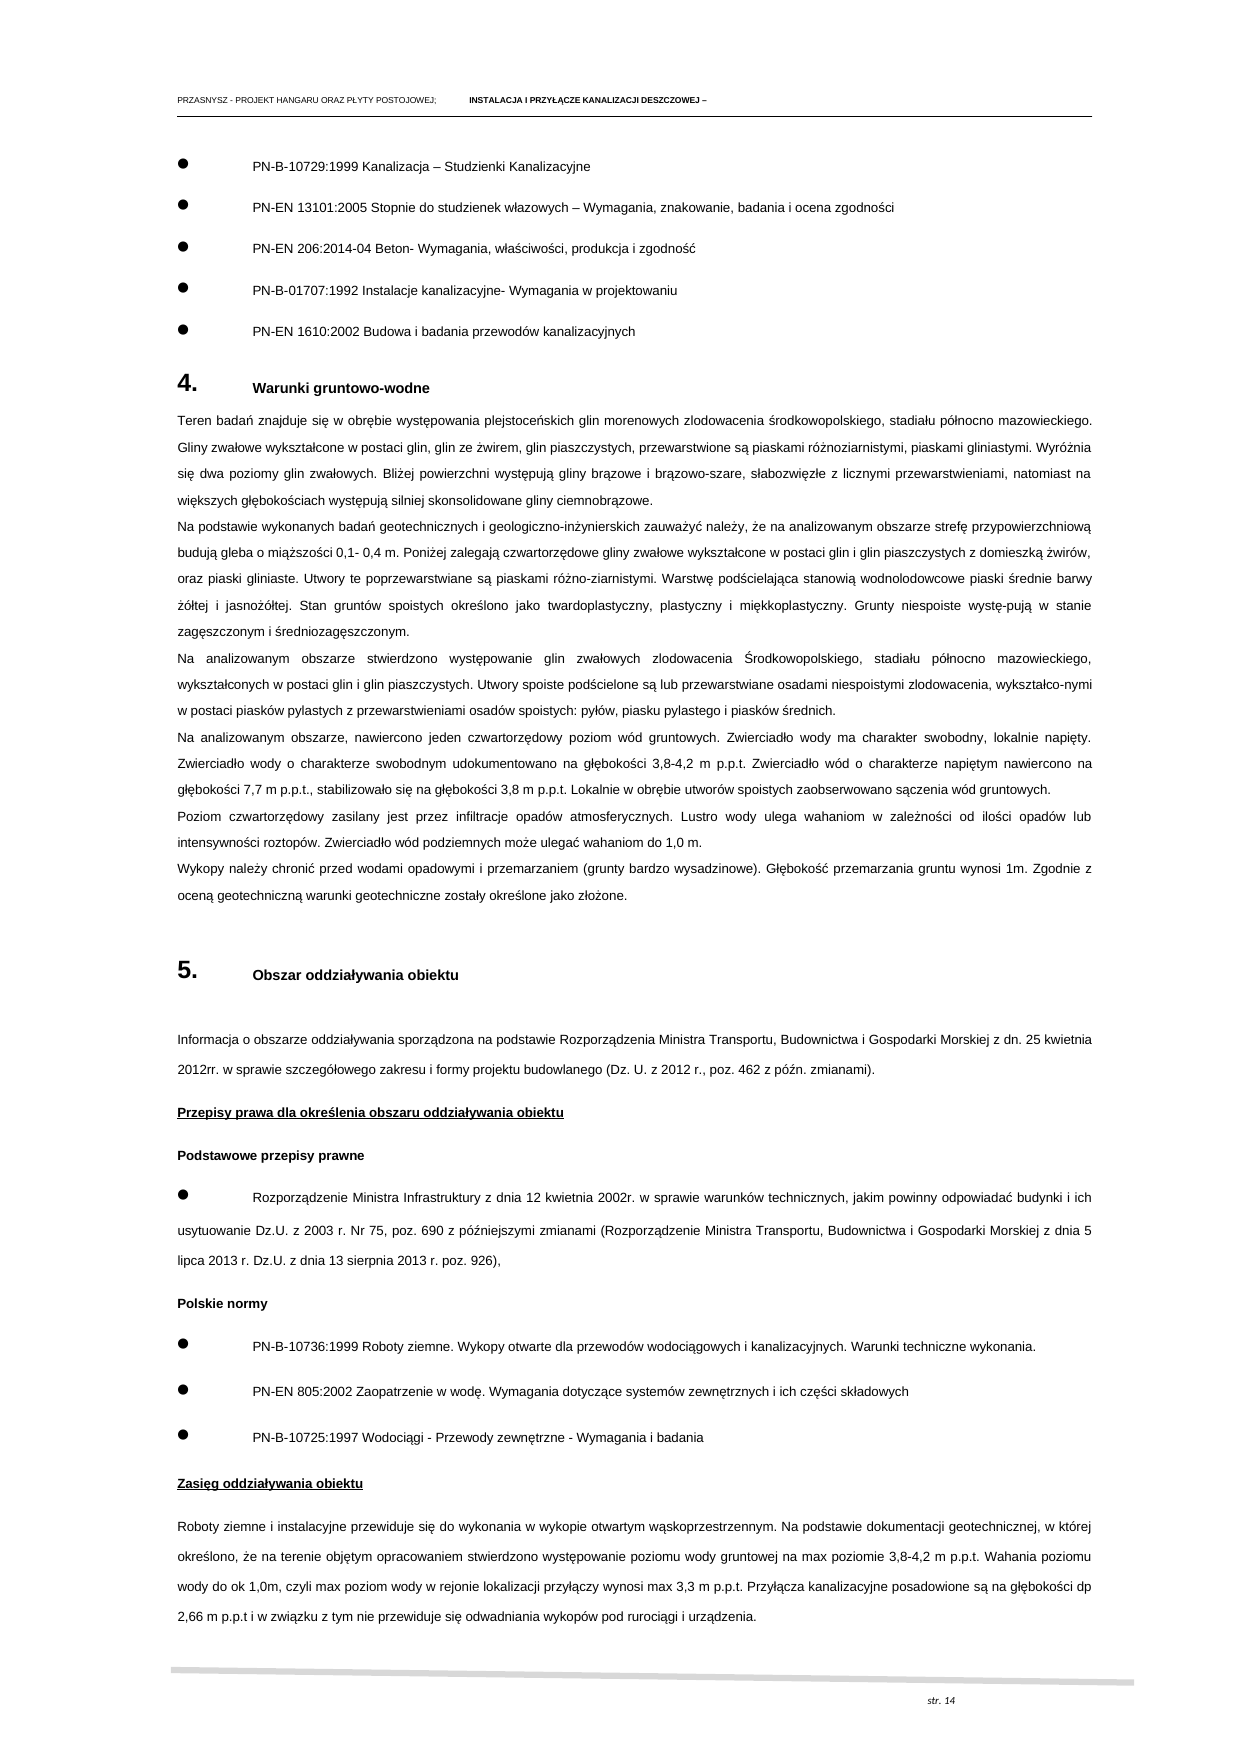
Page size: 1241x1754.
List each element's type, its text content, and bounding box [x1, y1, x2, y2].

text Wykopy należy chronić przed wodami opadowymi i przemarzaniem (grunty bardzo wysadzinowe). Głębokość przemarzania gruntu wynosi 1m. Zgodnie z oceną geotechniczną warunki geotechniczne zostały określone jako złożone. [177, 851, 1092, 903]
text Polskie normy [177, 1285, 1092, 1311]
text Na podstawie wykonanych badań geotechnicznych i geologiczno-inżynierskich zauważyć należy, że na analizowanym obszarze strefę przypowierzchniową budują gleba o miąższości 0,1- 0,4 m. Poniżej zalegają czwartorzędowe gliny zwałowe wykształcone w postaci glin i glin piaszczystych z domieszką żwirów, oraz piaski gliniaste. Utwory te poprzewarstwiane są piaskami różno-ziarnistymi. Warstwę podścielająca stanowią wodnolodowcowe piaski średnie barwy żółtej i jasnożółtej. Stan gruntów spoistych określono jako twardoplastyczny, plastyczny i miękkoplastyczny. Grunty niespoiste wystę-pują w stanie zagęszczonym i średniozagęszczonym. [177, 508, 1092, 640]
list PN-B-10725:1997 Wodociągi - Przewody zewnętrzne - Wymagania i badania [177, 1419, 1092, 1448]
list PN-B-01707:1992 Instalacje kanalizacyjne- Wymagania w projektowaniu [177, 272, 1092, 301]
text Roboty ziemne i instalacyjne przewiduje się do wykonania w wykopie otwartym wąskoprzestrzennym. Na podstawie dokumentacji geotechnicznej, w której określono, że na terenie objętym opracowaniem stwierdzono występowanie poziomu wody gruntowej na max poziomie 3,8-4,2 m p.p.t. Wahania poziomu wody do ok 1,0m, czyli max poziom wody w rejonie lokalizacji przyłączy wynosi max 3,3 m p.p.t. Przyłącza kanalizacyjne posadowione są na głębokości dp 2,66 m p.p.t i w związku z tym nie przewiduje się odwadniania wykopów pod rurociągi i urządzenia. [177, 1508, 1092, 1624]
text Na analizowanym obszarze, nawiercono jeden czwartorzędowy poziom wód gruntowych. Zwierciadło wody ma charakter swobodny, lokalnie napięty. Zwierciadło wody o charakterze swobodnym udokumentowano na głębokości 3,8-4,2 m p.p.t. Zwierciadło wód o charakterze napiętym nawiercono na głębokości 7,7 m p.p.t., stabilizowało się na głębokości 3,8 m p.p.t. Lokalnie w obrębie utworów spoistych zaobserwowano sączenia wód gruntowych. [177, 719, 1092, 798]
text Informacja o obszarze oddziaływania sporządzona na podstawie Rozporządzenia Ministra Transportu, Budownictwa i Gospodarki Morskiej z dn. 25 kwietnia 2012rr. w sprawie szczegółowego zakresu i formy projektu budowlanego (Dz. U. z 2012 r., poz. 462 z późn. zmianami). [177, 1021, 1092, 1077]
list PN-B-10736:1999 Roboty ziemne. Wykopy otwarte dla przewodów wodociągowych i kanalizacyjnych. Warunki techniczne wykonania. [177, 1328, 1092, 1357]
list PN-EN 1610:2002 Budowa i badania przewodów kanalizacyjnych [177, 313, 1092, 342]
list PN-EN 13101:2005 Stopnie do studzienek włazowych – Wymagania, znakowanie, badania i ocena zgodności [177, 189, 1092, 218]
list Rozporządzenie Ministra Infrastruktury z dnia 12 kwietnia 2002r. w sprawie warunków technicznych, jakim powinny odpowiadać budynki i ich usytuowanie Dz.U. z 2003 r. Nr 75, poz. 690 z późniejszymi zmianami (Rozporządzenie Ministra Transportu, Budownictwa i Gospodarki Morskiej z dnia 5 lipca 2013 r. Dz.U. z dnia 13 sierpnia 2013 r. poz. 926), [177, 1179, 1092, 1269]
list PN-EN 206:2014-04 Beton- Wymagania, właściwości, produkcja i zgodność [177, 231, 1092, 259]
text Podstawowe przepisy prawne [177, 1137, 1092, 1163]
text Poziom czwartorzędowy zasilany jest przez infiltracje opadów atmosferycznych. Lustro wody ulega wahaniom w zależności od ilości opadów lub intensywności roztopów. Zwierciadło wód podziemnych może ulegać wahaniom do 1,0 m. [177, 798, 1092, 851]
text Zasięg oddziaływania obiektu [177, 1465, 1092, 1491]
subtitle Warunki gruntowo-wodne [177, 367, 1092, 396]
list PN-B-10729:1999 Kanalizacja – Studzienki Kanalizacyjne [177, 148, 1092, 177]
subtitle Obszar oddziaływania obiektu [177, 954, 1092, 983]
text Teren badań znajduje się w obrębie występowania plejstoceńskich glin morenowych zlodowacenia środkowopolskiego, stadiału północno mazowieckiego. Gliny zwałowe wykształcone w postaci glin, glin ze żwirem, glin piaszczystych, przewarstwione są piaskami różnoziarnistymi, piaskami gliniastymi. Wyróżnia się dwa poziomy glin zwałowych. Bliżej powierzchni występują gliny brązowe i brązowo-szare, słabozwięzłe z licznymi przewarstwieniami, natomiast na większych głębokościach występują silniej skonsolidowane gliny ciemnobrązowe. [177, 402, 1092, 508]
text Na analizowanym obszarze stwierdzono występowanie glin zwałowych zlodowacenia Środkowopolskiego, stadiału północno mazowieckiego, wykształconych w postaci glin i glin piaszczystych. Utwory spoiste podścielone są lub przewarstwiane osadami niespoistymi zlodowacenia, wykształco-nymi w postaci piasków pylastych z przewarstwieniami osadów spoistych: pyłów, piasku pylastego i piasków średnich. [177, 640, 1092, 719]
list PN-EN 805:2002 Zaopatrzenie w wodę. Wymagania dotyczące systemów zewnętrznych i ich części składowych [177, 1373, 1092, 1402]
text Przepisy prawa dla określenia obszaru oddziaływania obiektu [177, 1094, 1092, 1120]
